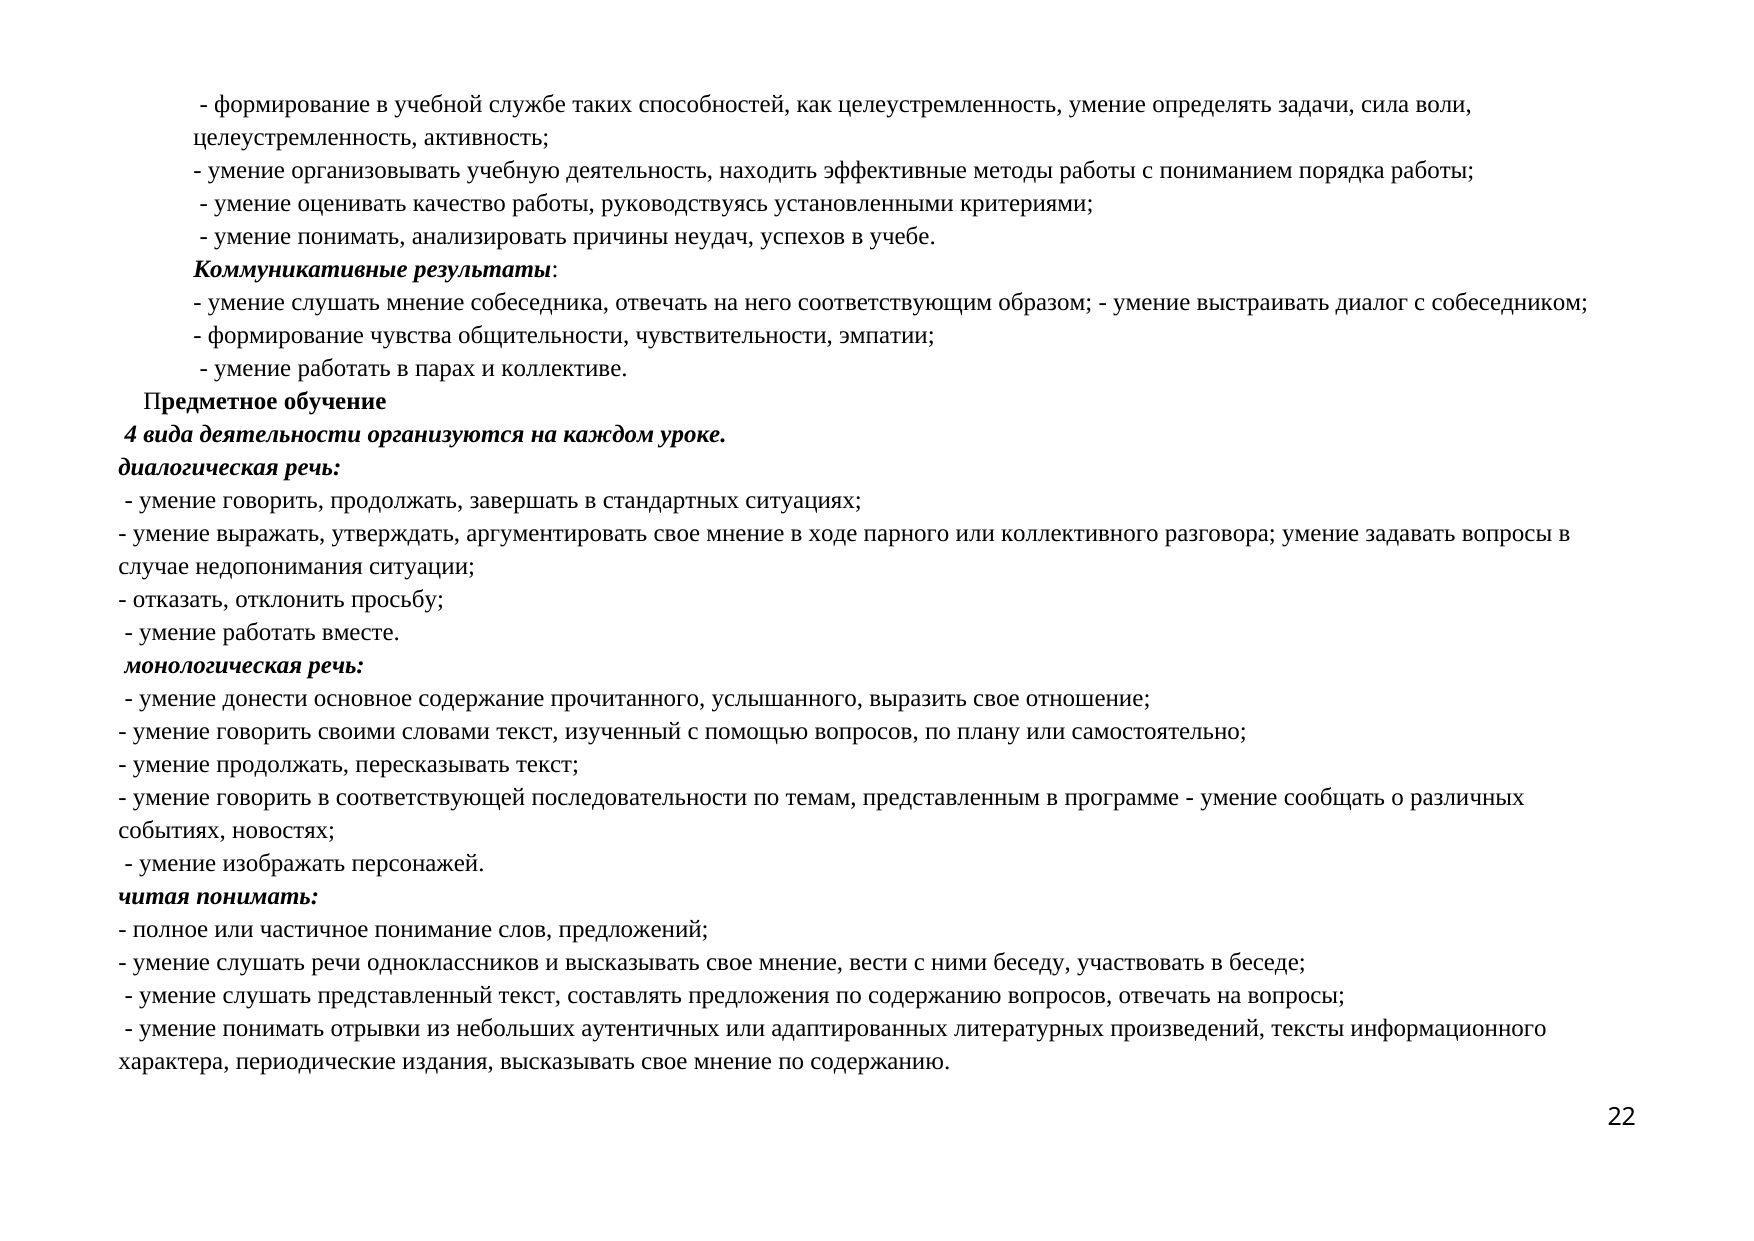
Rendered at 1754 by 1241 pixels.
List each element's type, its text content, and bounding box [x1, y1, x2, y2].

text - отказать, отклонить просьбу; [118, 584, 1636, 613]
text монологическая речь: [118, 650, 1636, 679]
text - умение работать вместе. [118, 617, 1636, 646]
text - умение донести основное содержание прочитанного, услышанного, выразить свое отношение; [118, 683, 1636, 712]
text 4 вида деятельности организуются на каждом уроке. [118, 419, 1636, 448]
list - умение организовывать учебную деятельность, находить эффективные методы работы с пониманием порядка работы; [193, 155, 1636, 183]
list - умение слушать мнение собеседника, отвечать на него соответствующим образом; - умение выстраивать диалог с собеседником; [193, 287, 1636, 316]
text - умение слушать представленный текст, составлять предложения по содержанию вопросов, отвечать на вопросы; [118, 980, 1636, 1009]
list - формирование чувства общительности, чувствительности, эмпатии; [193, 320, 1636, 348]
text - умение изображать персонажей. [118, 848, 1636, 877]
text - умение говорить, продолжать, завершать в стандартных ситуациях; [118, 485, 1636, 514]
text - умение слушать речи одноклассников и высказывать свое мнение, вести с ними беседу, участвовать в беседе; [118, 947, 1636, 976]
text читая понимать: [118, 881, 1636, 910]
text - умение выражать, утверждать, аргументировать свое мнение в ходе парного или коллективного разговора; умение задавать вопросы в случае недопонимания ситуации; [118, 518, 1636, 580]
text - умение понимать отрывки из небольших аутентичных или адаптированных литературных произведений, тексты информационного характера, периодические издания, высказывать свое мнение по содержанию. [118, 1013, 1636, 1075]
list - формирование в учебной службе таких способностей, как целеустремленность, умение определять задачи, сила воли, целеустремленность, активность; [193, 89, 1636, 150]
text диалогическая речь: [118, 452, 1636, 481]
text - умение говорить в соответствующей последовательности по темам, представленным в программе - умение сообщать о различных событиях, новостях; [118, 782, 1636, 844]
text - полное или частичное понимание слов, предложений; [118, 914, 1636, 943]
text Предметное обучение [118, 386, 1636, 414]
text - умение продолжать, пересказывать текст; [118, 749, 1636, 778]
list - умение работать в парах и коллективе. [193, 353, 1636, 382]
list - умение понимать, анализировать причины неудач, успехов в учебе. [193, 221, 1636, 249]
list - умение оценивать качество работы, руководствуясь установленными критериями; [193, 188, 1636, 216]
text - умение говорить своими словами текст, изученный с помощью вопросов, по плану или самостоятельно; [118, 716, 1636, 745]
list Коммуникативные результаты: [193, 254, 1636, 282]
